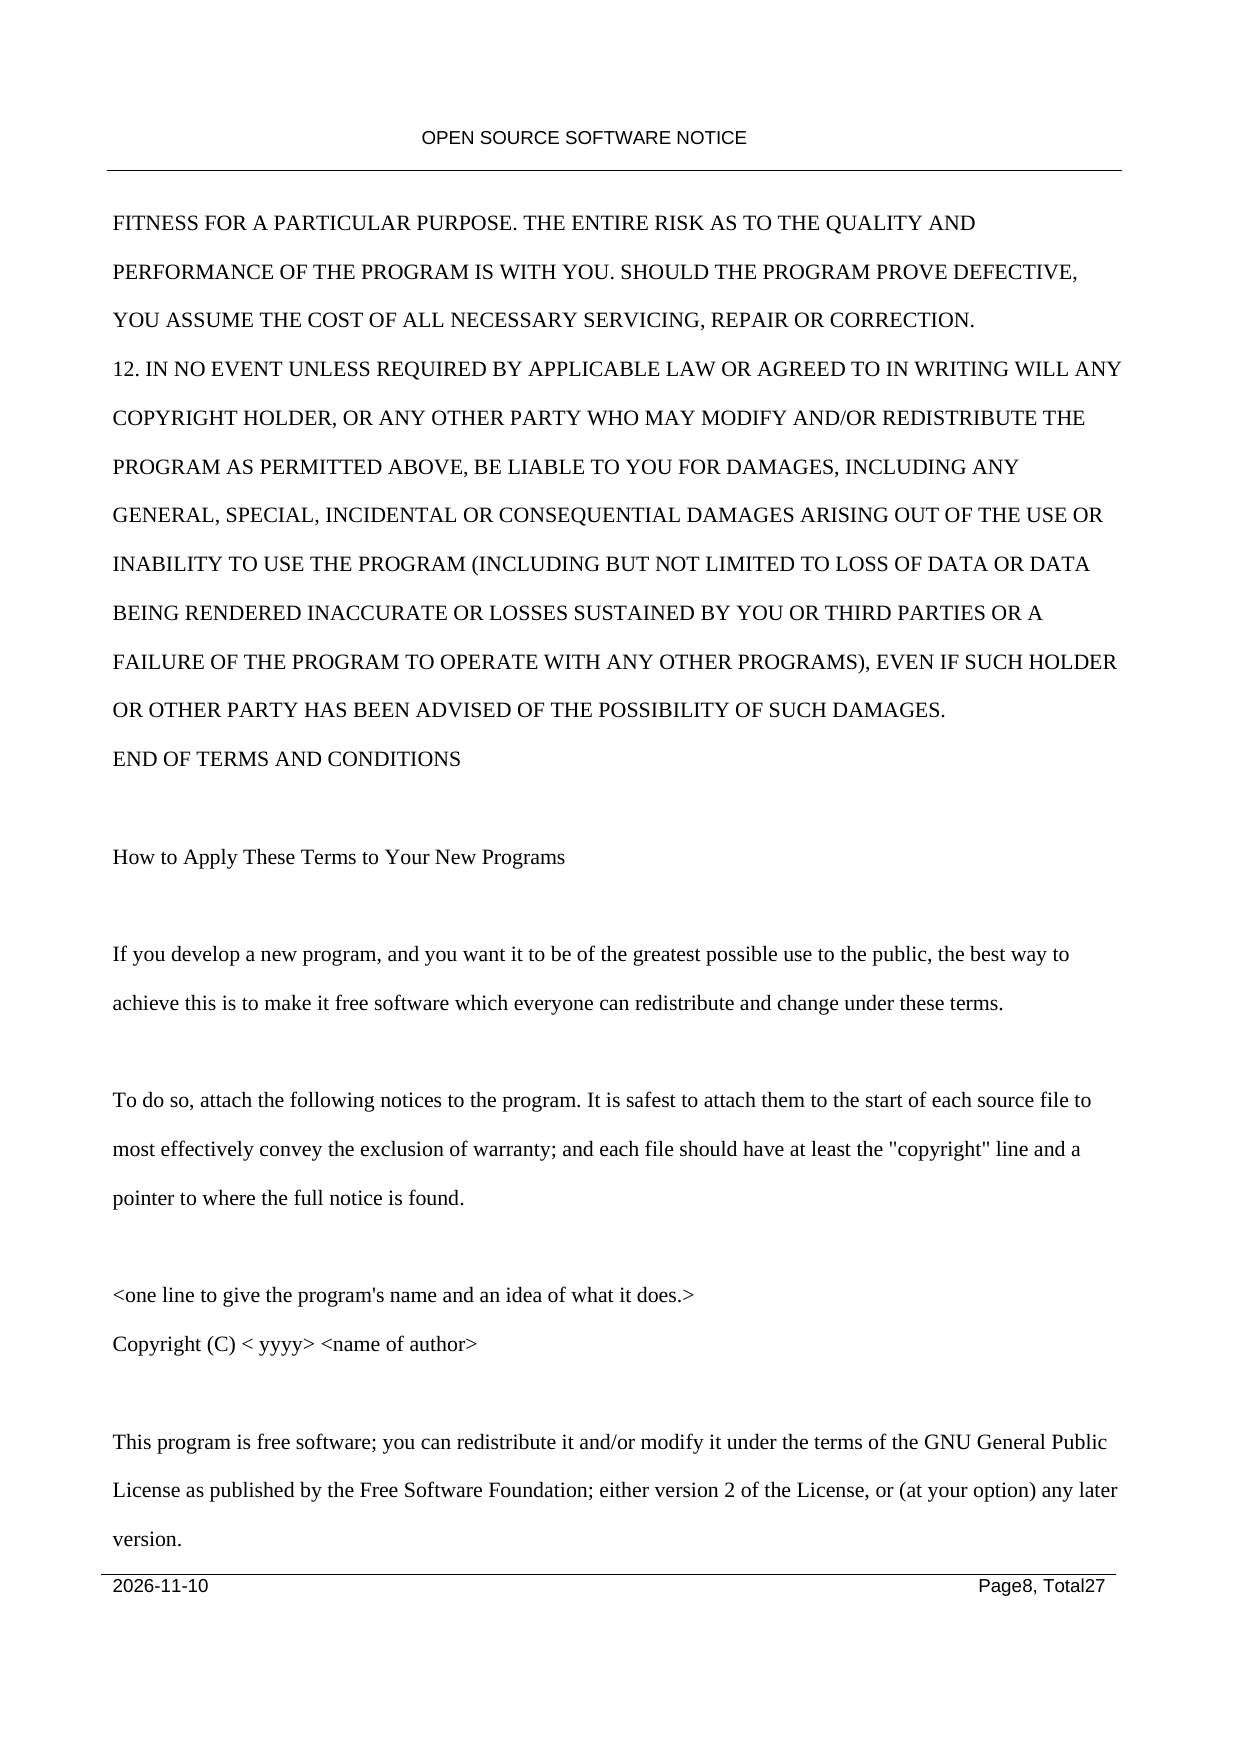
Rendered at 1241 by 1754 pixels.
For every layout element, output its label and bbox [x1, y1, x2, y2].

text [112, 206, 1128, 1555]
